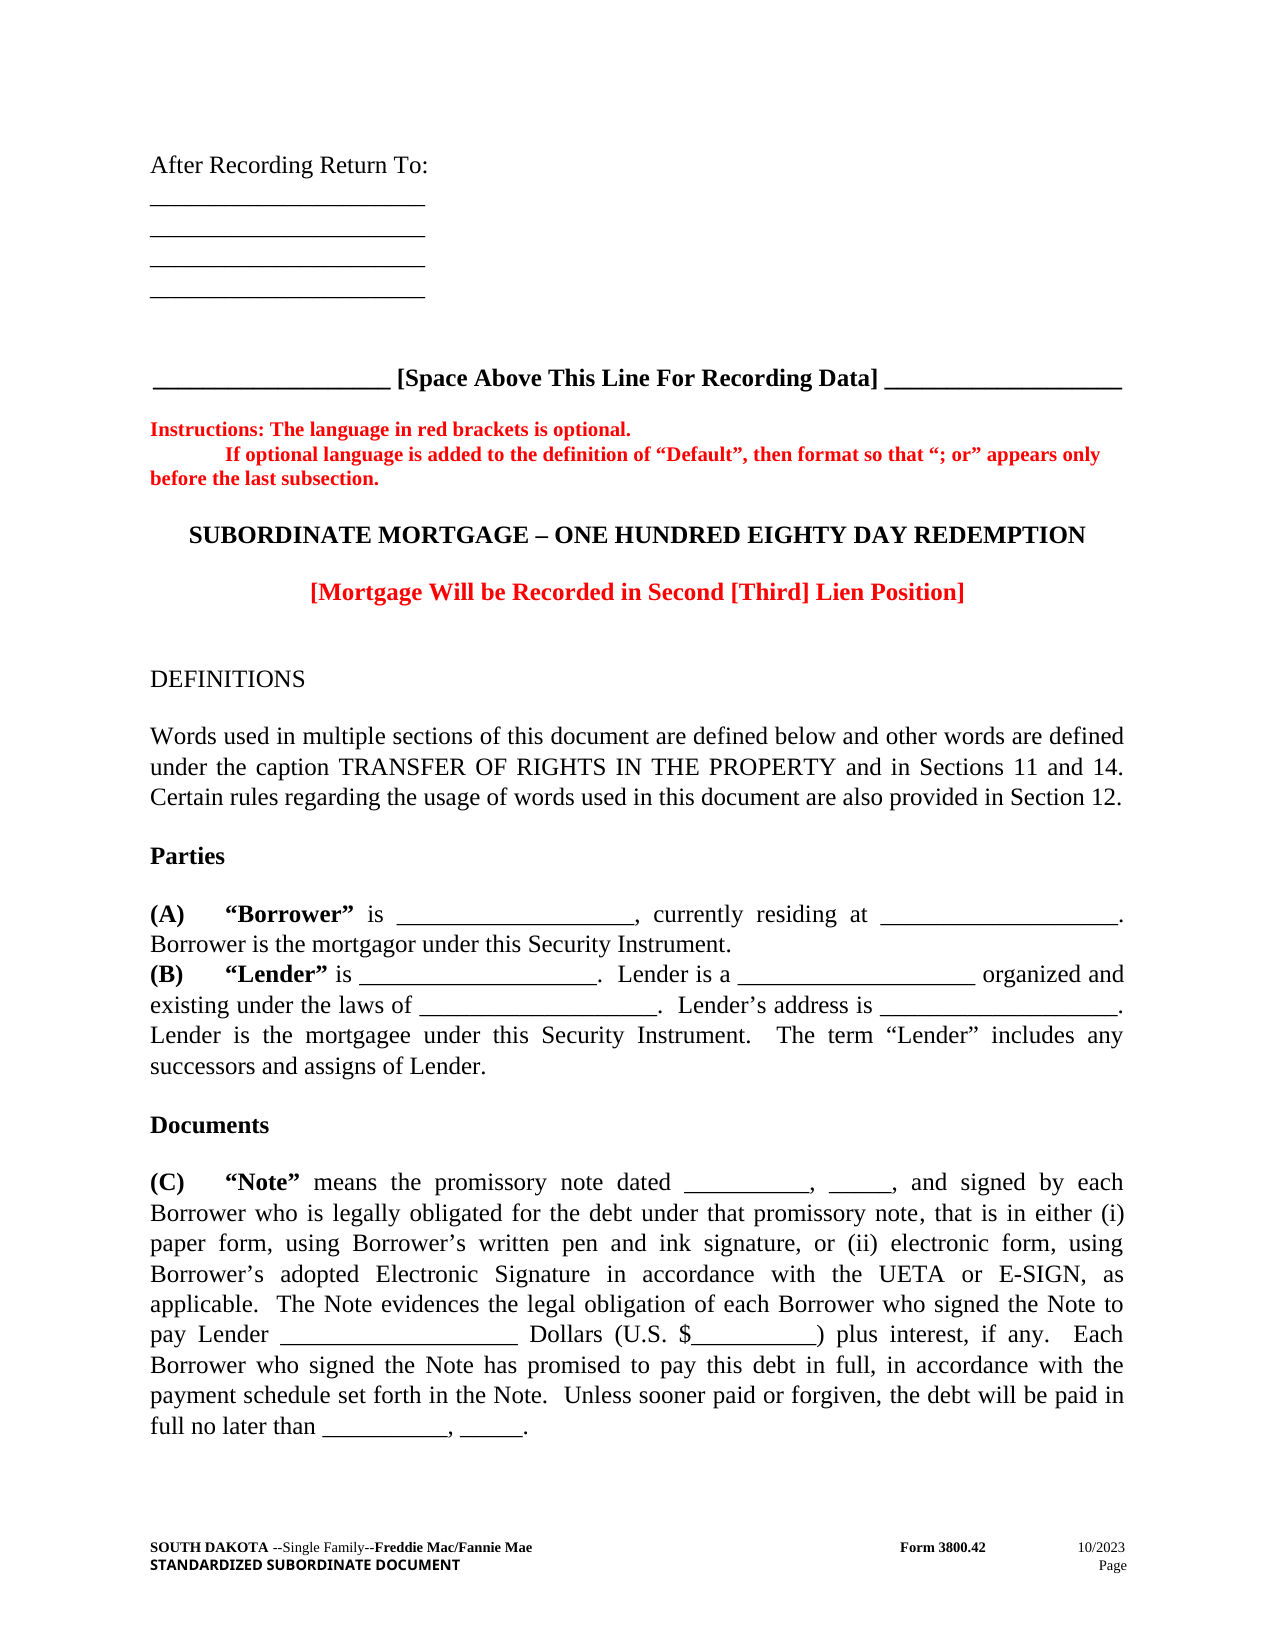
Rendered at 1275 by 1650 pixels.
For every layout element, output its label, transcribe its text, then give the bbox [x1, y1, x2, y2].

text ______________________ [150, 180, 1125, 209]
title Instructions: The language in red brackets is optional. [150, 417, 1125, 441]
text ___________________ [Space Above This Line For Recording Data] ___________________ [150, 363, 1125, 392]
list “Borrower” is ___________________, currently residing at ___________________. Borrower is the mortgagor under this Security Instrument. [150, 899, 1125, 958]
text ______________________ [150, 272, 1125, 300]
title If optional language is added to the definition of “Default”, then format so that “; or” appears only before the last subsection. [150, 441, 1125, 489]
text [Mortgage Will be Recorded in Second [Third] Lien Position] [150, 577, 1125, 606]
text Words used in multiple sections of this document are defined below and other words are defined under the caption TRANSFER OF RIGHTS IN THE PROPERTY and in Sections 11 and 14. Certain rules regarding the usage of words used in this document are also provided in Section 12. [150, 721, 1125, 811]
text After Recording Return To: [150, 150, 1125, 179]
text DEFINITIONS [150, 664, 1125, 692]
text ______________________ [150, 211, 1125, 239]
text Parties [150, 841, 1125, 870]
text Documents [150, 1110, 1125, 1139]
list “Lender” is ___________________. Lender is a ___________________ organized and existing under the laws of ___________________. Lender’s address is ___________________. Lender is the mortgagee under this Security Instrument. The term “Lender” includes any successors and assigns of Lender. [150, 959, 1125, 1079]
text ______________________ [150, 241, 1125, 270]
text SUBORDINATE MORTGAGE – ONE HUNDRED EIGHTY DAY REDEMPTION [150, 520, 1125, 549]
text (C) “Note” means the promissory note dated __________, _____, and signed by each Borrower who is legally obligated for the debt under that promissory note, that is in either (i) paper form, using Borrower’s written pen and ink signature, or (ii) electronic form, using Borrower’s adopted Electronic Signature in accordance with the UETA or E-SIGN, as applicable. The Note evidences the legal obligation of each Borrower who signed the Note to pay Lender ___________________ Dollars (U.S. $__________) plus interest, if any. Each Borrower who signed the Note has promised to pay this debt in full, in accordance with the payment schedule set forth in the Note. Unless sooner paid or forgiven, the debt will be paid in full no later than __________, _____. [150, 1167, 1125, 1439]
